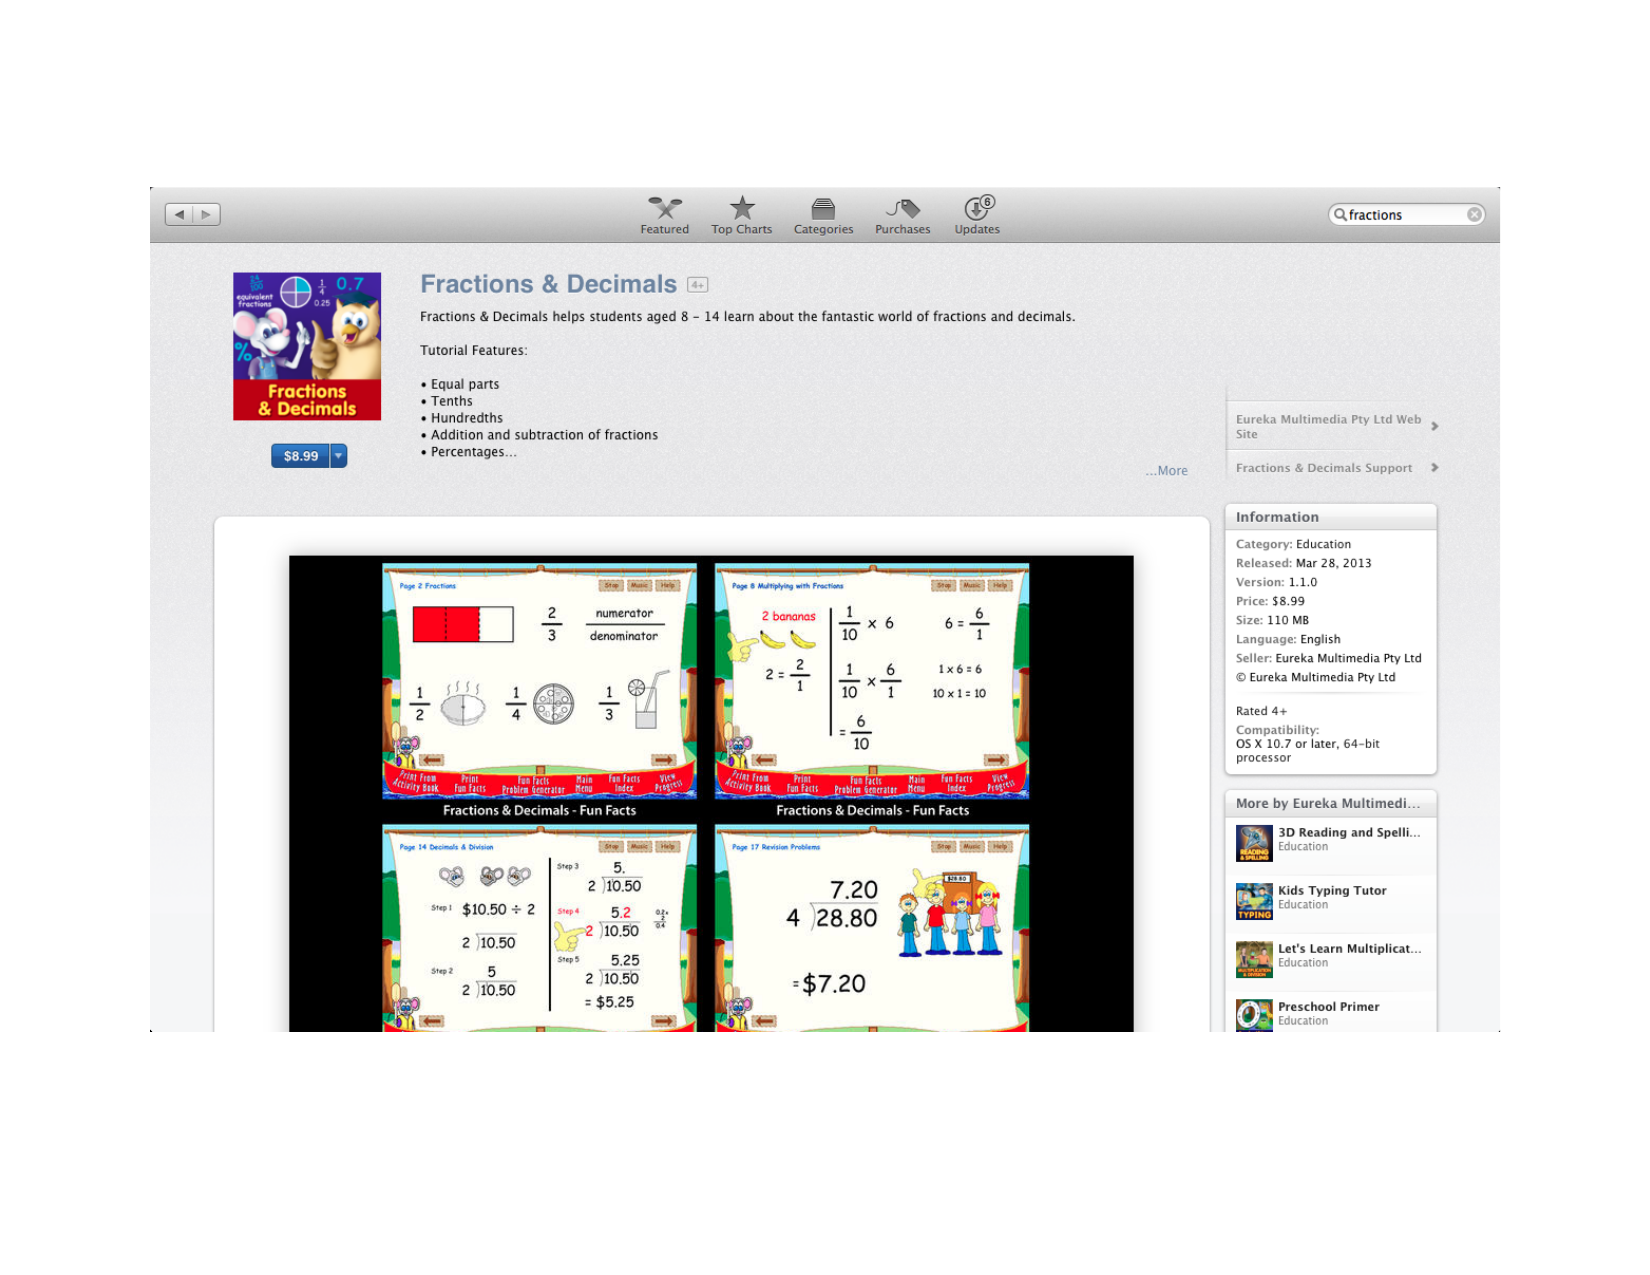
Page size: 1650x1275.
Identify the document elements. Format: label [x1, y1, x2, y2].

picture [150, 187, 1500, 1032]
